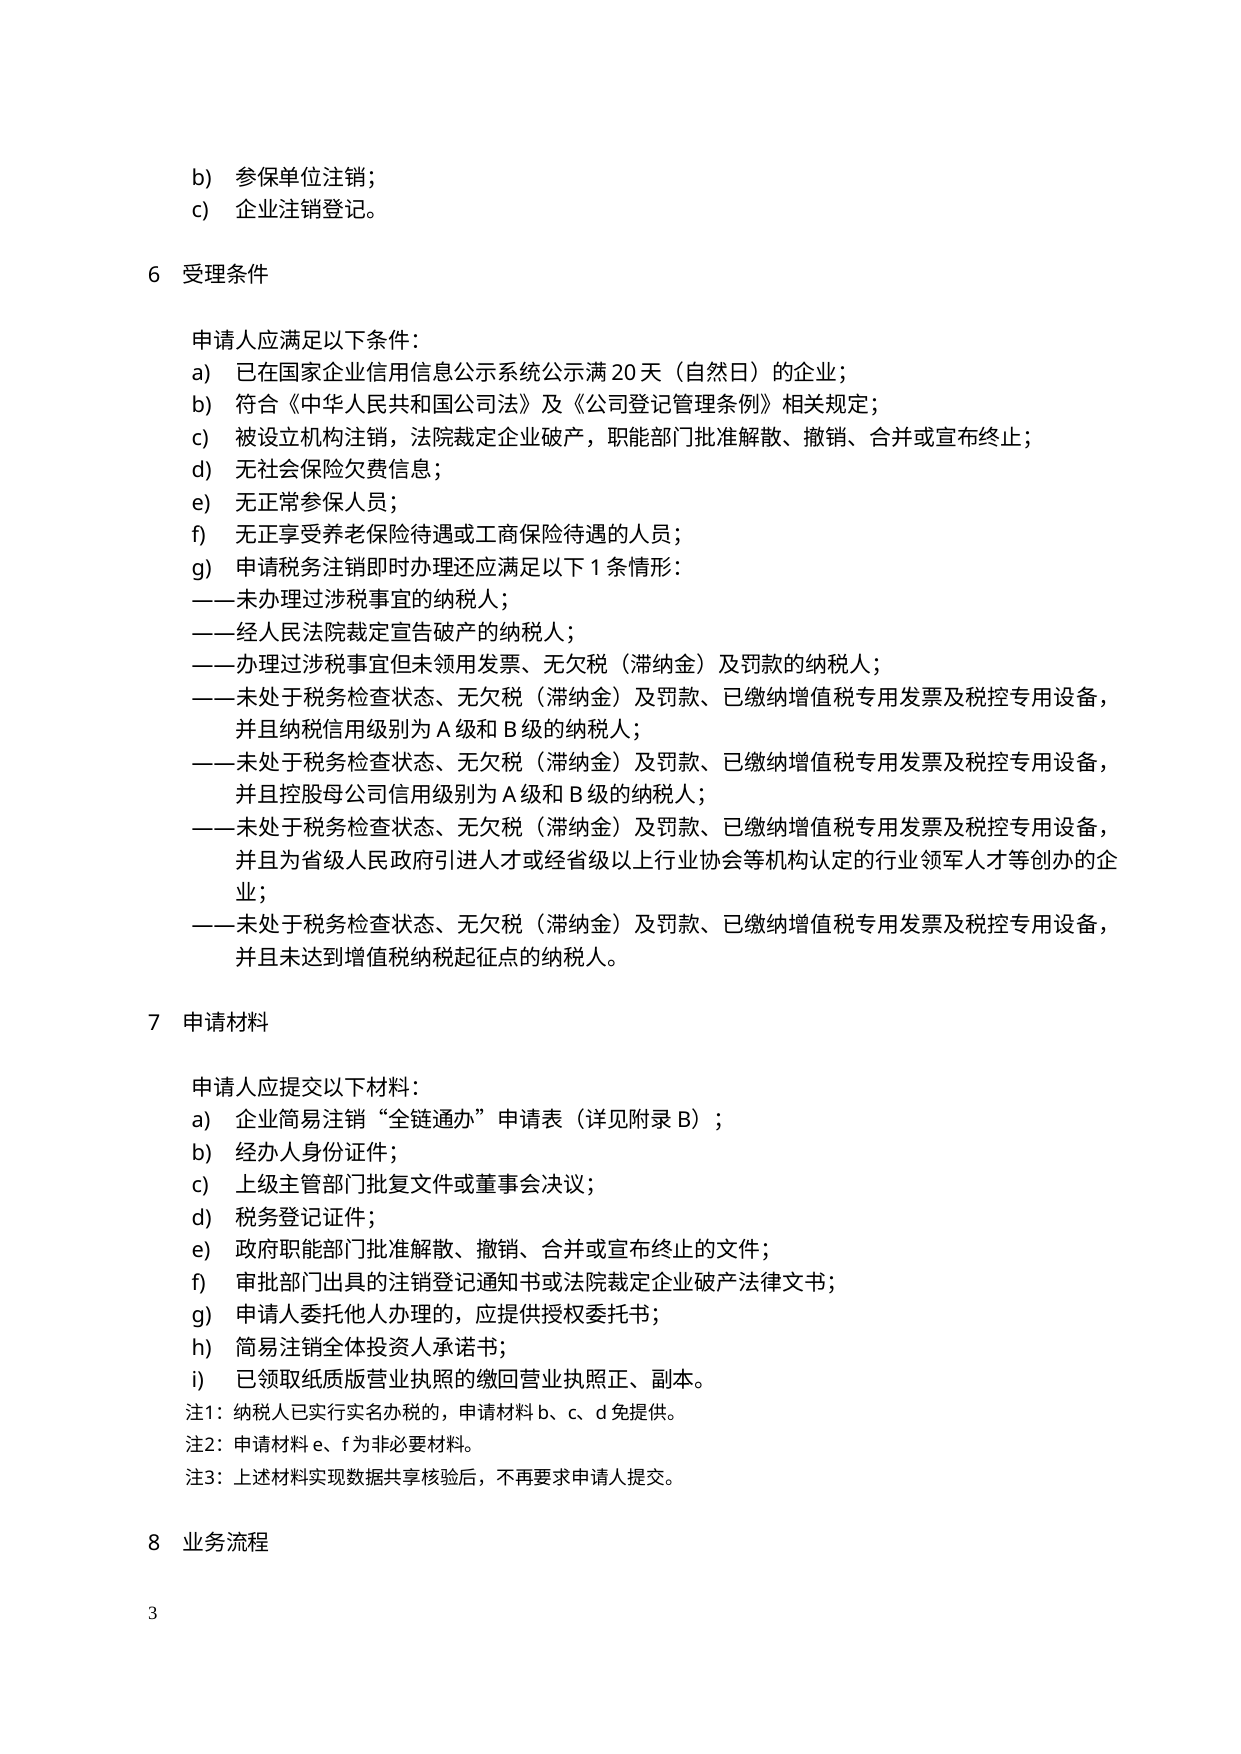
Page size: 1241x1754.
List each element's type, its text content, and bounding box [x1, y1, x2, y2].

list 无正享受养老保险待遇或工商保险待遇的人员； [191, 517, 1122, 550]
list 已领取纸质版营业执照的缴回营业执照正、副本。 [191, 1362, 1122, 1395]
text 办理过涉税事宜但未领用发票、无欠税（滞纳金）及罚款的纳税人； [191, 647, 1122, 680]
list 上级主管部门批复文件或董事会决议； [191, 1167, 1122, 1200]
text 业务流程 [148, 1525, 1122, 1557]
text 受理条件 [148, 257, 1122, 290]
list 申请税务注销即时办理还应满足以下1条情形： [191, 550, 1122, 582]
text 申请材料e、f为非必要材料。 [185, 1427, 1122, 1460]
text 未处于税务检查状态、无欠税（滞纳金）及罚款、已缴纳增值税专用发票及税控专用设备，并且控股母公司信用级别为A级和B级的纳税人； [191, 745, 1122, 810]
text 申请人应满足以下条件： [148, 322, 1122, 355]
text 纳税人已实行实名办税的，申请材料b、c、d免提供。 [185, 1395, 1122, 1427]
list 已在国家企业信用信息公示系统公示满20天（自然日）的企业； [191, 355, 1122, 387]
text 企业注销登记。 [191, 192, 1122, 225]
list 申请人委托他人办理的，应提供授权委托书； [191, 1297, 1122, 1330]
list 无社会保险欠费信息； [191, 452, 1122, 485]
text 经人民法院裁定宣告破产的纳税人； [191, 615, 1122, 647]
text 未处于税务检查状态、无欠税（滞纳金）及罚款、已缴纳增值税专用发票及税控专用设备，并且为省级人民政府引进人才或经省级以上行业协会等机构认定的行业领军人才等创办的企业； [191, 810, 1122, 907]
list 简易注销全体投资人承诺书； [191, 1330, 1122, 1362]
list 政府职能部门批准解散、撤销、合并或宣布终止的文件； [191, 1232, 1122, 1265]
text 申请材料 [148, 1005, 1122, 1037]
list 符合《中华人民共和国公司法》及《公司登记管理条例》相关规定； [191, 387, 1122, 420]
text 参保单位注销； [191, 160, 1122, 192]
text 未办理过涉税事宜的纳税人； [191, 582, 1122, 615]
list 无正常参保人员； [191, 485, 1122, 517]
text 申请人应提交以下材料： [148, 1070, 1122, 1102]
list 税务登记证件； [191, 1200, 1122, 1232]
text 未处于税务检查状态、无欠税（滞纳金）及罚款、已缴纳增值税专用发票及税控专用设备，并且未达到增值税纳税起征点的纳税人。 [191, 907, 1122, 972]
list 被设立机构注销，法院裁定企业破产，职能部门批准解散、撤销、合并或宣布终止； [191, 420, 1122, 452]
list 审批部门出具的注销登记通知书或法院裁定企业破产法律文书； [191, 1265, 1122, 1297]
text 上述材料实现数据共享核验后，不再要求申请人提交。 [185, 1460, 1122, 1492]
list 企业简易注销“全链通办”申请表（详见附录B）； [191, 1102, 1122, 1135]
text 未处于税务检查状态、无欠税（滞纳金）及罚款、已缴纳增值税专用发票及税控专用设备，并且纳税信用级别为A级和B级的纳税人； [191, 680, 1122, 745]
list 经办人身份证件； [191, 1135, 1122, 1167]
